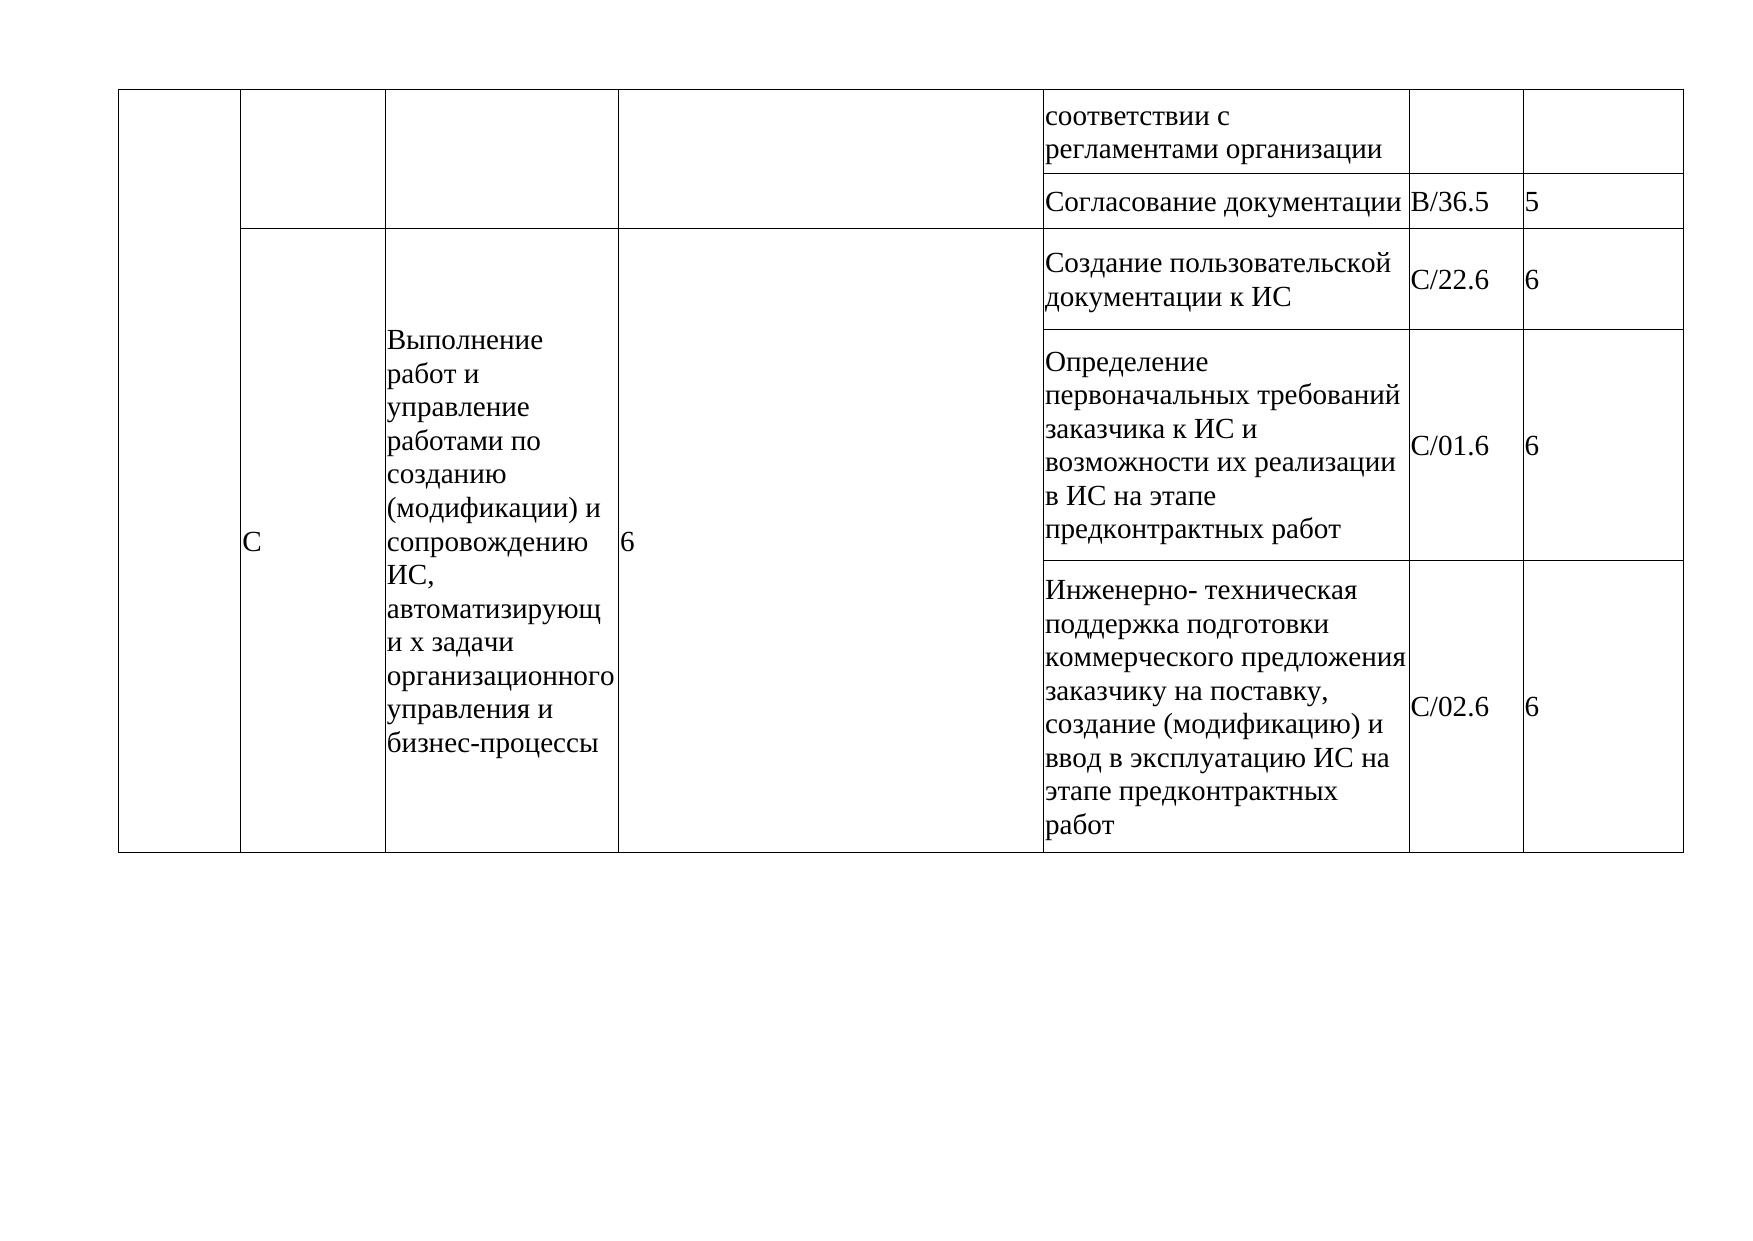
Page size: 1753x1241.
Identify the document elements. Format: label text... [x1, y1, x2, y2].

table_cell Создание пользовательской документации к ИС [1044, 229, 1409, 328]
table_cell C/01.6 [1410, 330, 1523, 560]
table_header [241, 90, 385, 228]
table_header [1410, 90, 1523, 173]
table_header соответствии с регламентами организации [1044, 90, 1409, 173]
table_header [619, 90, 1043, 228]
table_cell Инженерно- техническая поддержка подготовки коммерческого предложения заказчику на поставку, создание (модификацию) и ввод в эксплуатацию ИС на этапе предконтрактных работ [1044, 561, 1409, 852]
table_header [1524, 90, 1683, 173]
table_cell Определение первоначальных требований заказчика к ИС и возможности их реализации в ИС на этапе предконтрактных работ [1044, 330, 1409, 560]
table_header [119, 90, 240, 852]
table_cell 6 [1524, 229, 1683, 328]
table_cell B/36.5 [1410, 174, 1523, 228]
table_cell Согласование документации [1044, 174, 1409, 228]
table_header [386, 90, 618, 228]
table_cell 6 [1524, 561, 1683, 852]
table_cell 6 [1524, 330, 1683, 560]
table_cell C/02.6 [1410, 561, 1523, 852]
table_cell C [241, 229, 385, 852]
table_cell C/22.6 [1410, 229, 1523, 328]
table_cell Выполнение работ и управление работами по созданию (модификации) и сопровождению ИС, автоматизирующи х задачи организационного управления и бизнес-процессы [386, 229, 618, 852]
table_cell 5 [1524, 174, 1683, 228]
table_cell 6 [619, 229, 1043, 852]
